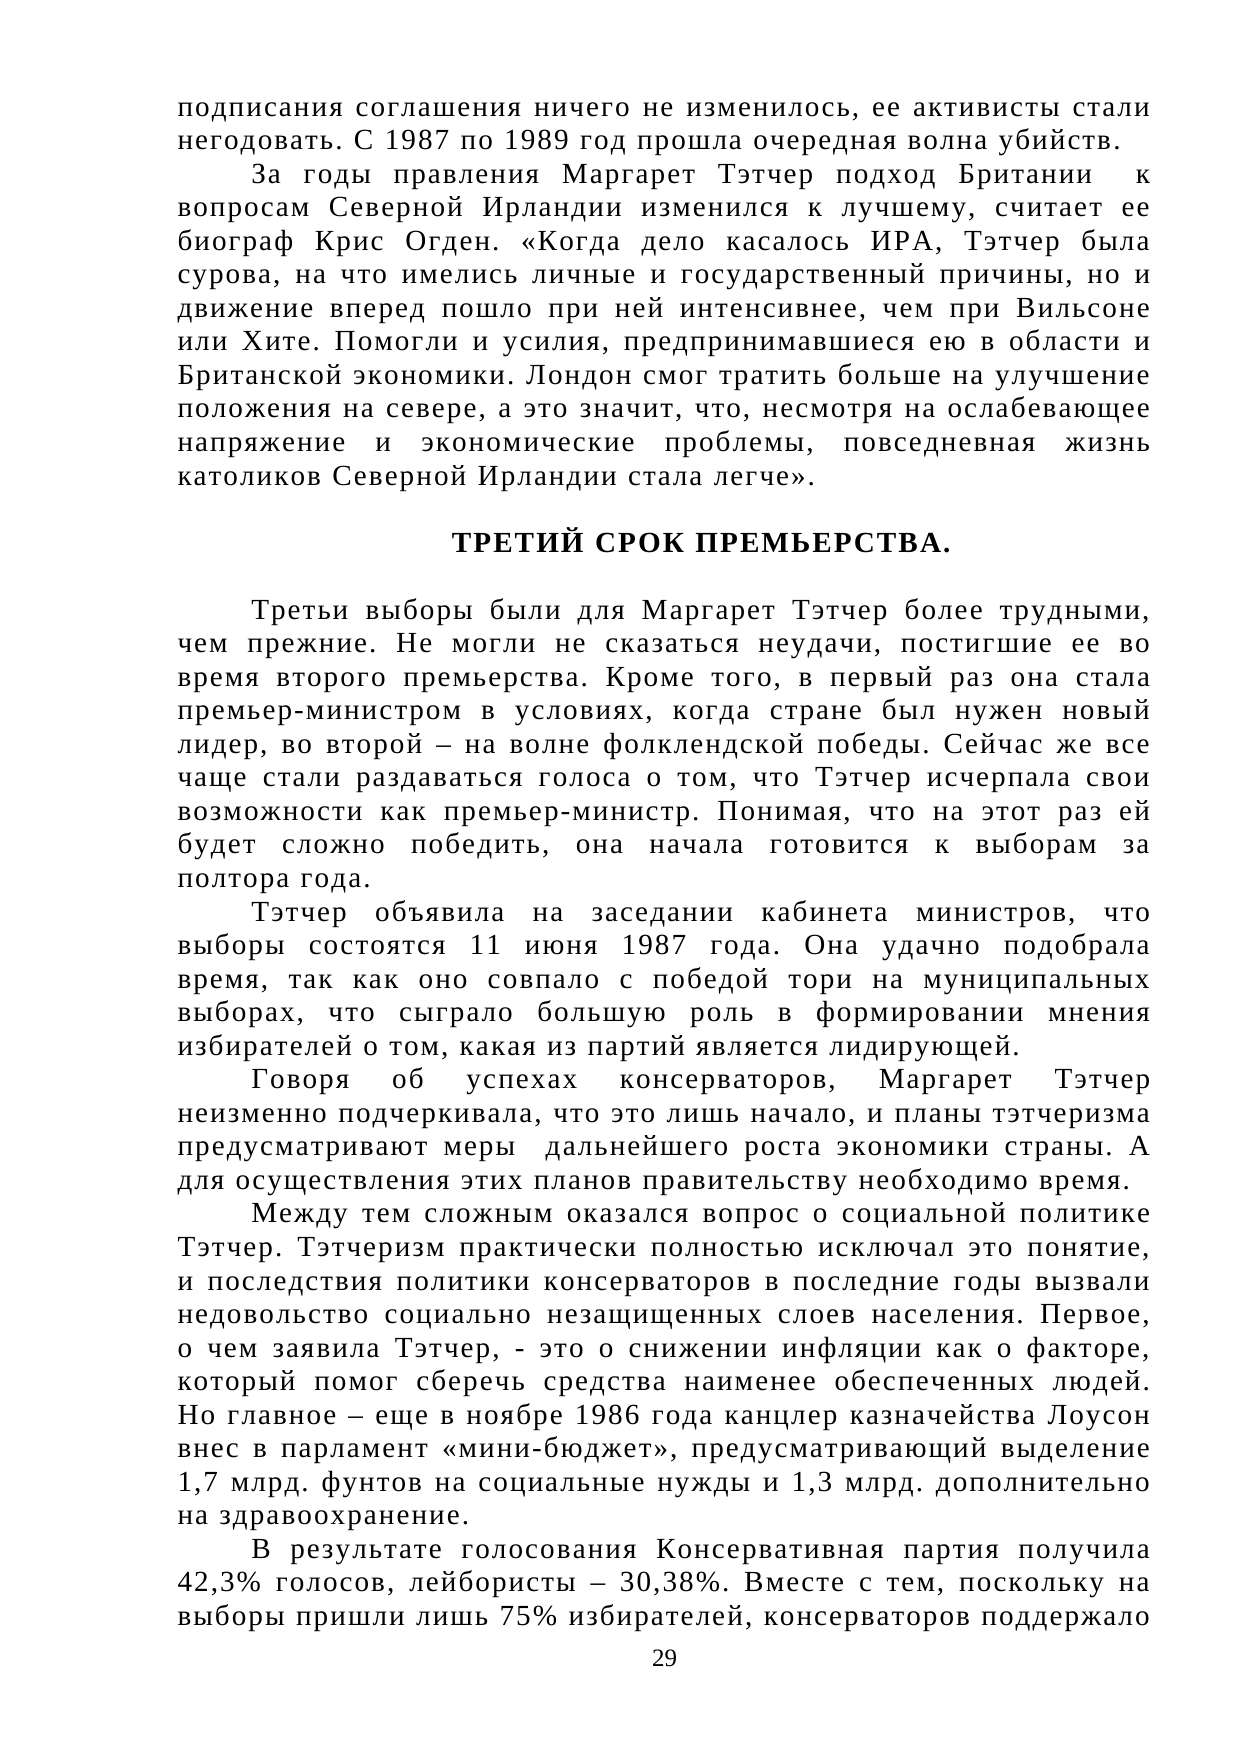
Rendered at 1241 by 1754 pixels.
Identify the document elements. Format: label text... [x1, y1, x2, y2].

text Говоря об успехах консерваторов, Маргарет Тэтчер неизменно подчеркивала, что это лишь начало, и планы тэтчеризма предусматривают меры дальнейшего роста экономики страны. А для осуществления этих планов правительству необходимо время. [177, 1061, 1152, 1196]
text Между тем сложным оказался вопрос о социальной политике Тэтчер. Тэтчеризм практически полностью исключал это понятие, и последствия политики консерваторов в последние годы вызвали недовольство социально незащищенных слоев населения. Первое, о чем заявила Тэтчер, - это о снижении инфляции как о факторе, который помог сберечь средства наименее обеспеченных людей. Но главное – еще в ноябре 1986 года канцлер казначейства Лоусон внес в парламент «мини-бюджет», предусматривающий выделение 1,7 млрд. фунтов на социальные нужды и 1,3 млрд. дополнительно на здравоохранение. [177, 1196, 1152, 1531]
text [177, 1531, 1152, 1632]
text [177, 89, 1152, 156]
text За годы правления Маргарет Тэтчер подход Британии к вопросам Северной Ирландии изменился к лучшему, считает ее биограф Крис Огден. «Когда дело касалось ИРА, Тэтчер была сурова, на что имелись личные и государственный причины, но и движение вперед пошло при ней интенсивнее, чем при Вильсоне или Хите. Помогли и усилия, предпринимавшиеся ею в области и Британской экономики. Лондон смог тратить больше на улучшение положения на севере, а это значит, что, несмотря на ослабевающее напряжение и экономические проблемы, повседневная жизнь католиков Северной Ирландии стала легче». [177, 156, 1152, 491]
text ТРЕТИЙ СРОК ПРЕМЬЕРСТВА. [177, 525, 1152, 558]
text Тэтчер объявила на заседании кабинета министров, что выборы состоятся 11 июня 1987 года. Она удачно подобрала время, так как оно совпало с победой тори на муниципальных выборах, что сыграло большую роль в формировании мнения избирателей о том, какая из партий является лидирующей. [177, 894, 1152, 1061]
text Третьи выборы были для Маргарет Тэтчер более трудными, чем прежние. Не могли не сказаться неудачи, постигшие ее во время второго премьерства. Кроме того, в первый раз она стала премьер-министром в условиях, когда стране был нужен новый лидер, во второй – на волне фолклендской победы. Сейчас же все чаще стали раздаваться голоса о том, что Тэтчер исчерпала свои возможности как премьер-министр. Понимая, что на этот раз ей будет сложно победить, она начала готовится к выборам за полтора года. [177, 592, 1152, 894]
